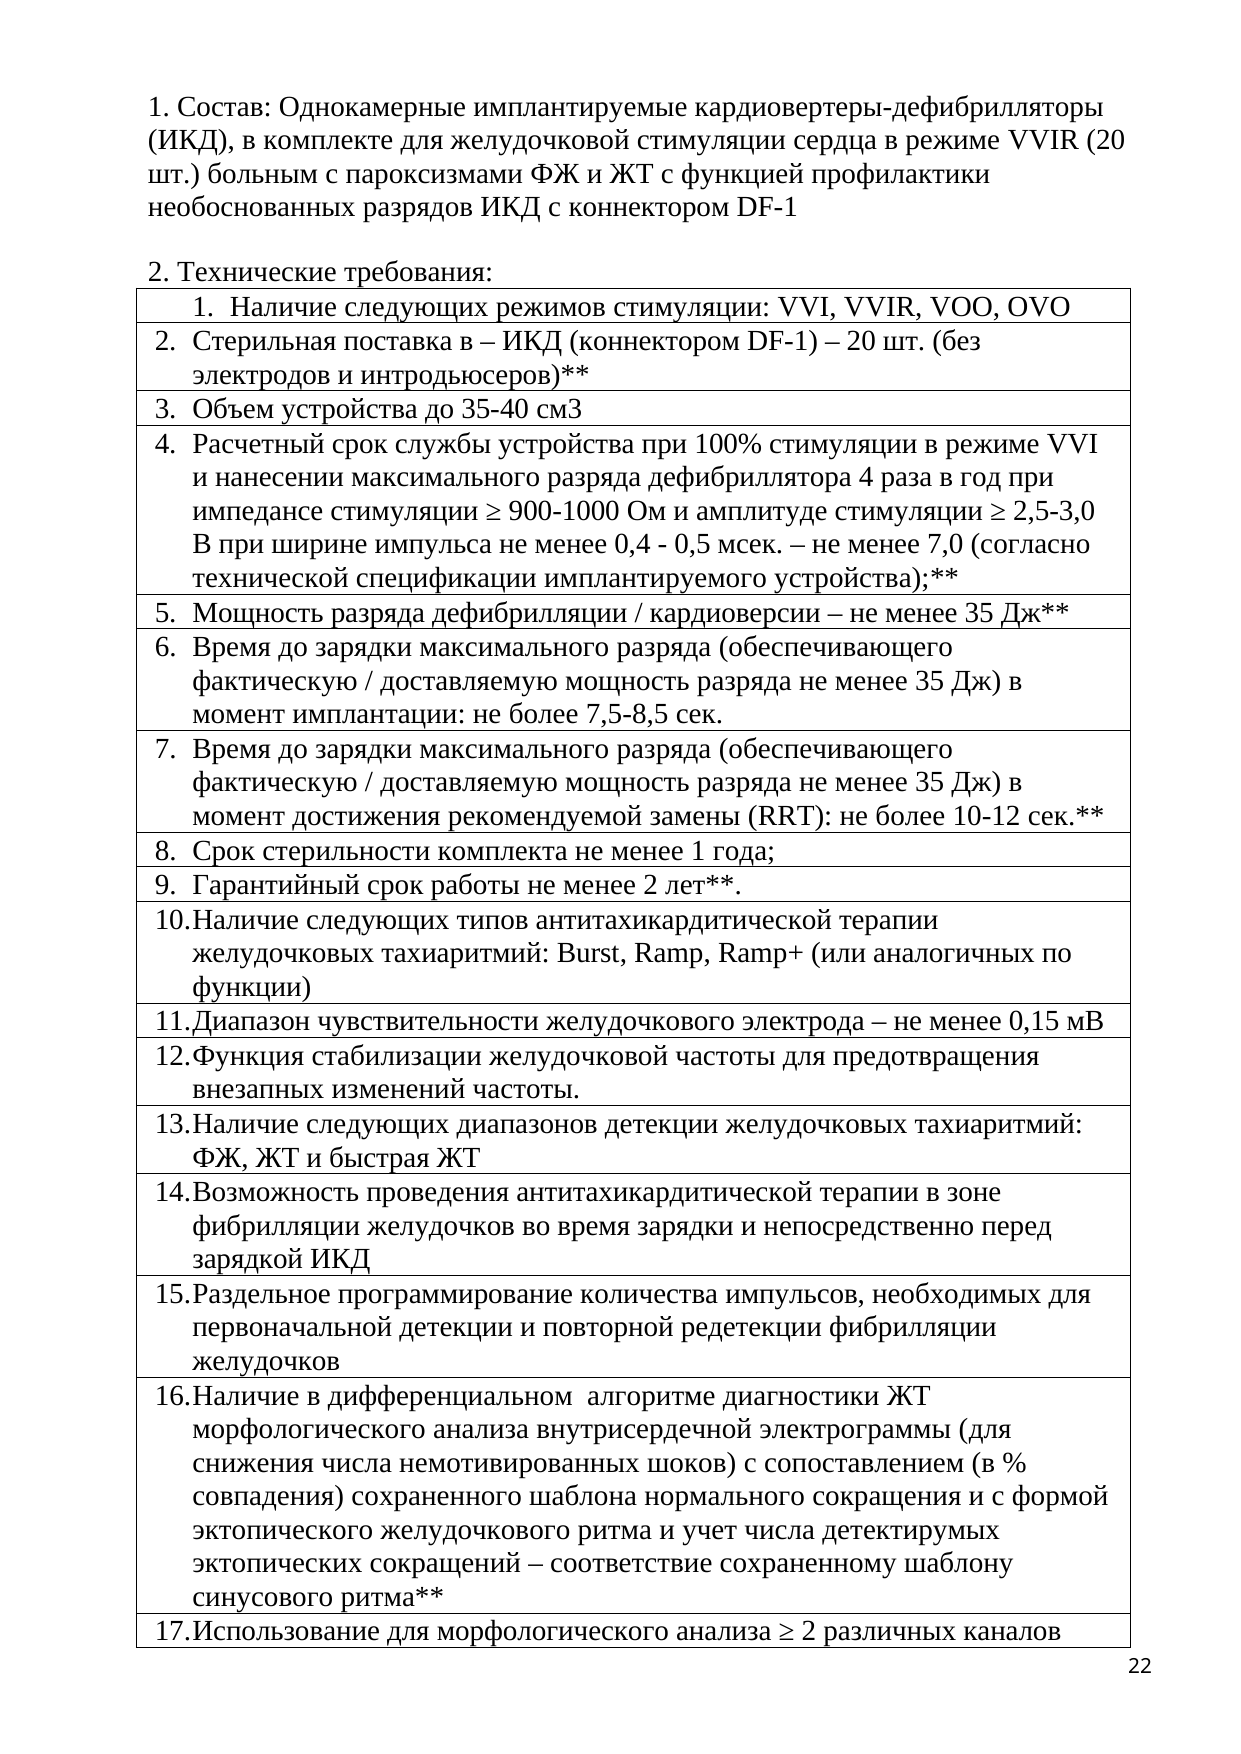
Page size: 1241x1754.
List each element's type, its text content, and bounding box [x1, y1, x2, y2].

subtitle 1. Состав: Однокамерные имплантируемые кардиовертеры-дефибрилляторы (ИКД), в комплекте для желудочковой стимуляции сердца в режиме VVIR (20 шт.) больным с пароксизмами ФЖ и ЖТ с функцией профилактики необоснованных разрядов ИКД с коннектором DF-1 [148, 89, 1152, 223]
text 2. Технические требования: [148, 254, 1152, 288]
table_cell Гарантийный срок работы не менее 2 лет**. [137, 867, 1130, 901]
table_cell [137, 1614, 1130, 1647]
table_cell Стерильная поставка в – ИКД (коннектором DF-1) – 20 шт. (без электродов и интродьюсеров)** [137, 323, 1130, 390]
table_cell Диапазон чувствительности желудочкового электрода – не менее 0,15 мВ [137, 1004, 1130, 1037]
table_cell Возможность проведения антитахикардитической терапии в зоне фибрилляции желудочков во время зарядки и непосредственно перед зарядкой ИКД [137, 1174, 1130, 1275]
table_cell Объем устройства до 35-40 см3 [137, 391, 1130, 425]
table_cell Время до зарядки максимального разряда (обеспечивающего фактическую / доставляемую мощность разряда не менее 35 Дж) в момент имплантации: не более 7,5-8,5 сек. [137, 629, 1130, 730]
table_cell Наличие в дифференциальном алгоритме диагностики ЖТ морфологического анализа внутрисердечной электрограммы (для снижения числа немотивированных шоков) с сопоставлением (в % совпадения) сохраненного шаблона нормального сокращения и с формой эктопического желудочкового ритма и учет числа детектирумых эктопических сокращений – соответствие сохраненному шаблону синусового ритма** [137, 1378, 1130, 1612]
table_cell Наличие следующих диапазонов детекции желудочковых тахиаритмий: ФЖ, ЖТ и быстрая ЖТ [137, 1106, 1130, 1173]
table_cell Функция стабилизации желудочковой частоты для предотвращения внезапных изменений частоты. [137, 1038, 1130, 1105]
table_cell Мощность разряда дефибрилляции / кардиоверсии – не менее 35 Дж** [137, 595, 1130, 628]
table_header Наличие следующих режимов стимуляции: VVI, VVIR, VOO, OVO [137, 289, 1130, 322]
table_cell Срок стерильности комплекта не менее 1 года; [137, 833, 1130, 866]
table_cell Раздельное программирование количества импульсов, необходимых для первоначальной детекции и повторной редетекции фибрилляции желудочков [137, 1276, 1130, 1377]
table_cell Расчетный срок службы устройства при 100% стимуляции в режиме VVI и нанесении максимального разряда дефибриллятора 4 раза в год при импедансе стимуляции ≥ 900-1000 Ом и амплитуде стимуляции ≥ 2,5-3,0 В при ширине импульса не менее 0,4 - 0,5 мсек. – не менее 7,0 (согласно технической спецификации имплантируемого устройства);** [137, 426, 1130, 594]
table_cell Время до зарядки максимального разряда (обеспечивающего фактическую / доставляемую мощность разряда не менее 35 Дж) в момент достижения рекомендуемой замены (RRT): не более 10-12 сек.** [137, 731, 1130, 832]
table_cell Наличие следующих типов антитахикардитической терапии желудочковых тахиаритмий: Burst, Ramp, Ramp+ (или аналогичных по функции) [137, 902, 1130, 1002]
